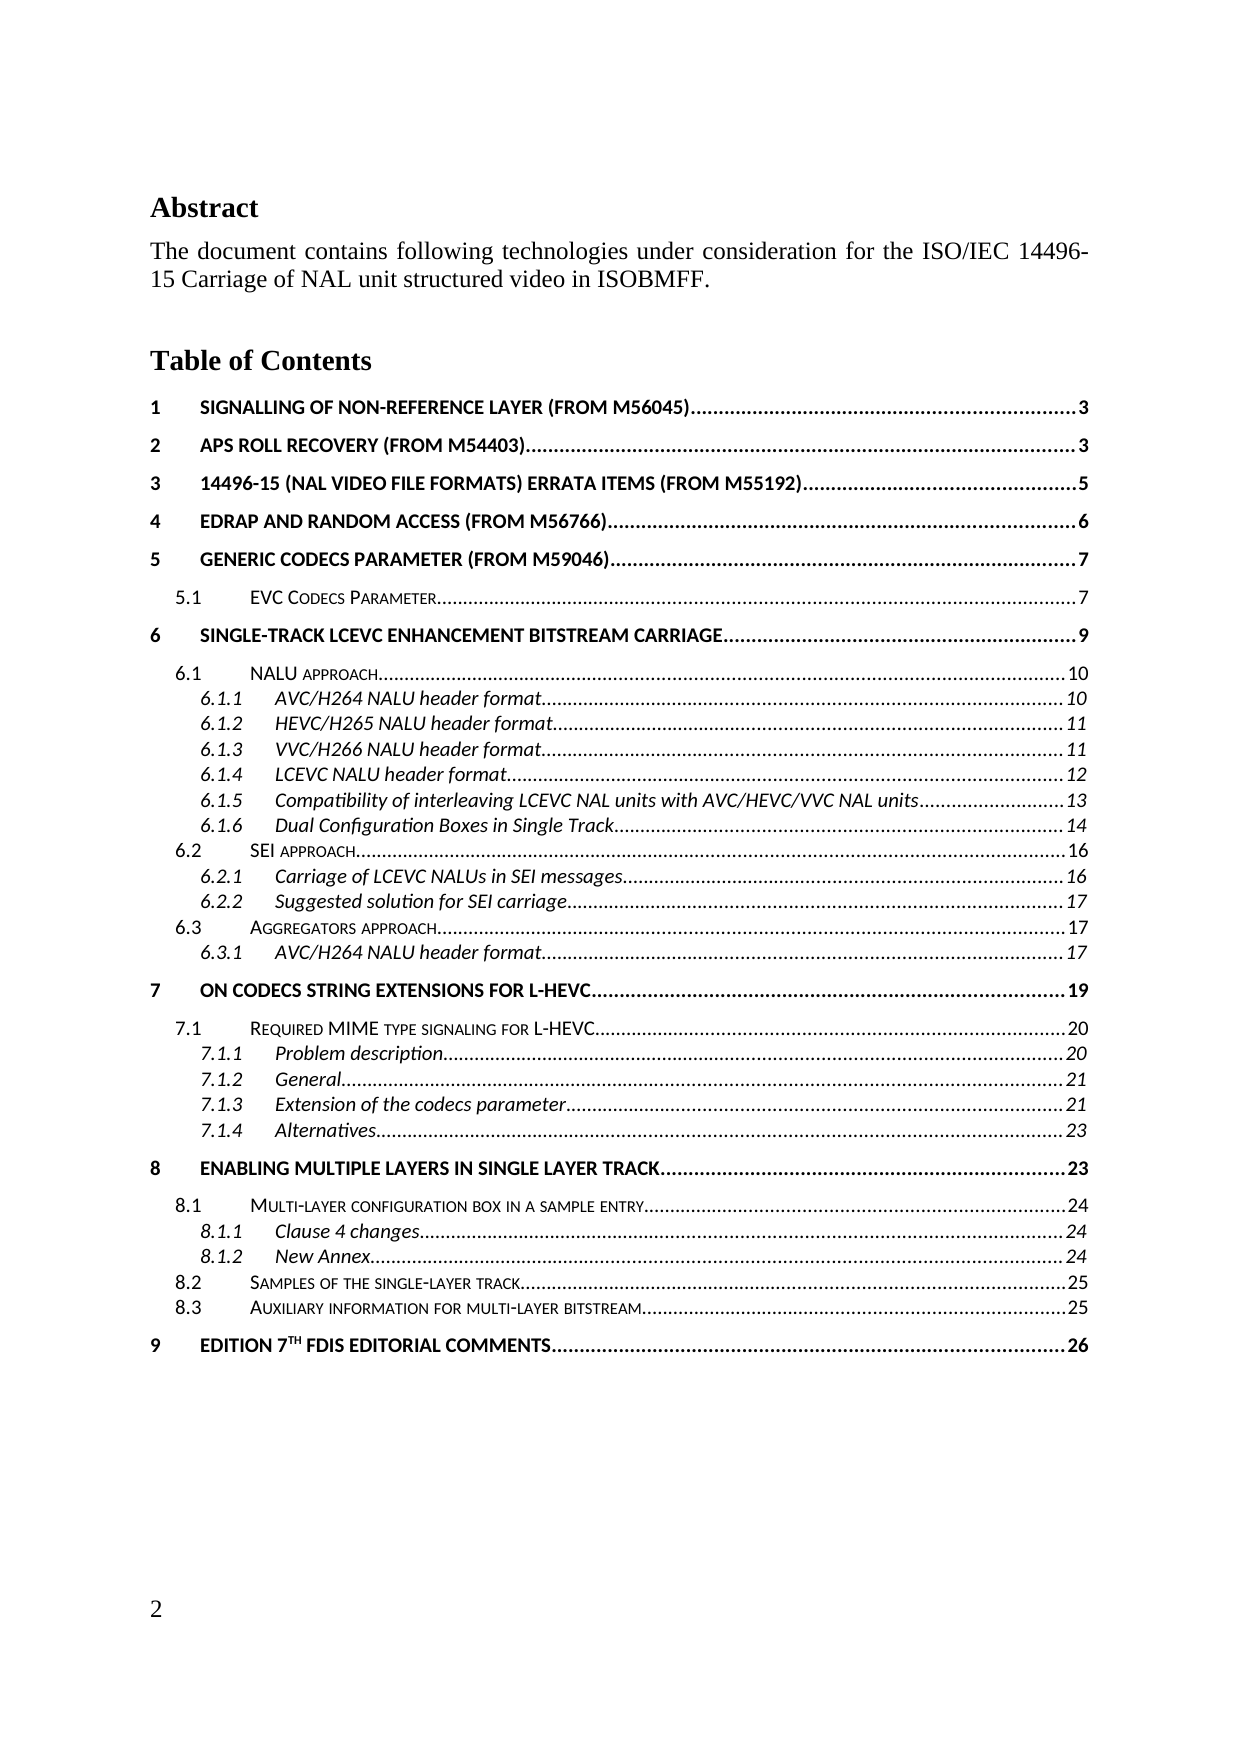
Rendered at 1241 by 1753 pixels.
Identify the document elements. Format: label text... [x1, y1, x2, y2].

text Abstract [150, 190, 1090, 223]
text The document contains following technologies under consideration for the ISO/IEC 14496-15 Carriage of NAL unit structured video in ISOBMFF. [150, 236, 1090, 293]
